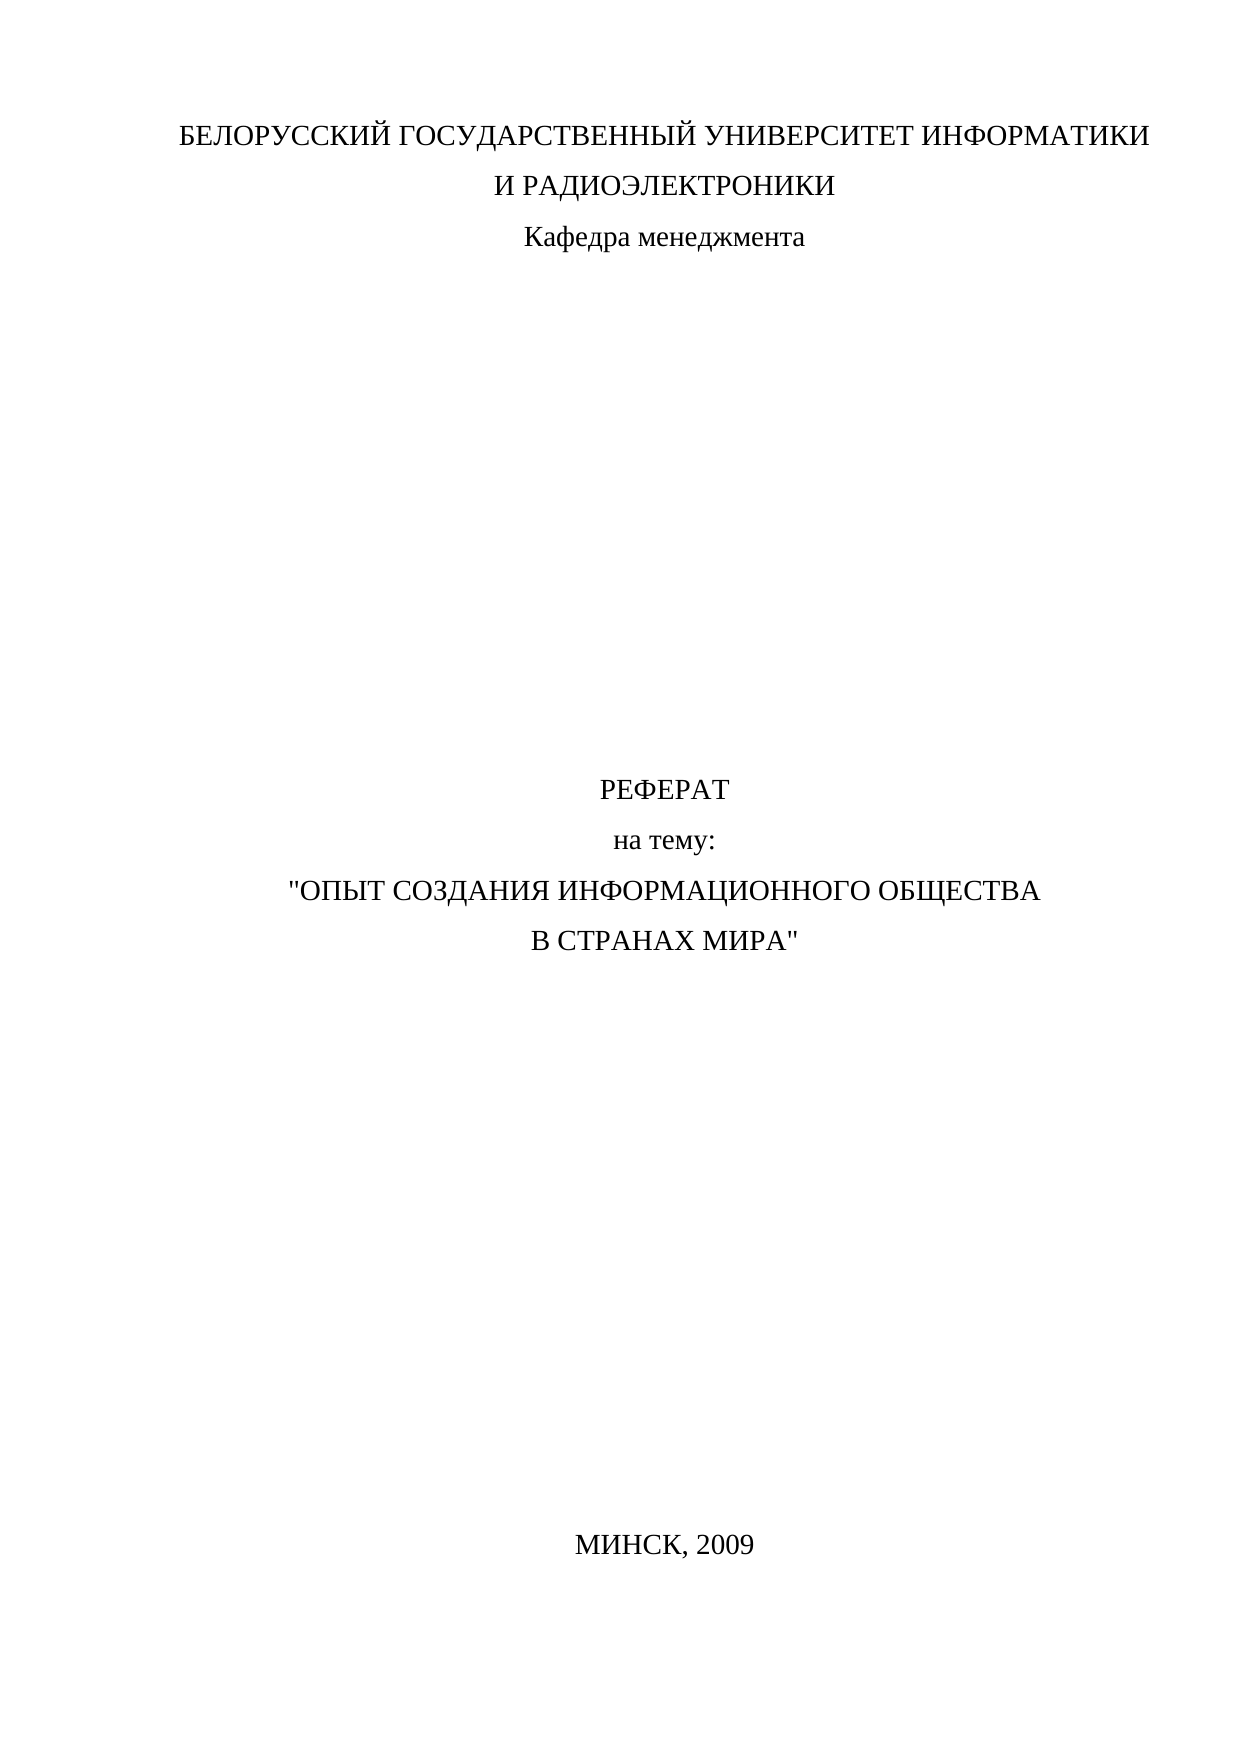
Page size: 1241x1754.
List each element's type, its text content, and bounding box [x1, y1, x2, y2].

text БЕЛОРУССКИЙ ГОСУДАРСТВЕННЫЙ УНИВЕРСИТЕТ ИНФОРМАТИКИ И РАДИОЭЛЕКТРОНИКИ [177, 118, 1152, 202]
text МИНСК, 2009 [177, 1527, 1152, 1560]
text на тему: [177, 822, 1152, 856]
text Кафедра менеджмента [177, 219, 1152, 252]
text РЕФЕРАТ [177, 772, 1152, 806]
text "ОПЫТ СОЗДАНИЯ ИНФОРМАЦИОННОГО ОБЩЕСТВА [177, 873, 1152, 906]
text В СТРАНАХ МИРА" [177, 923, 1152, 957]
